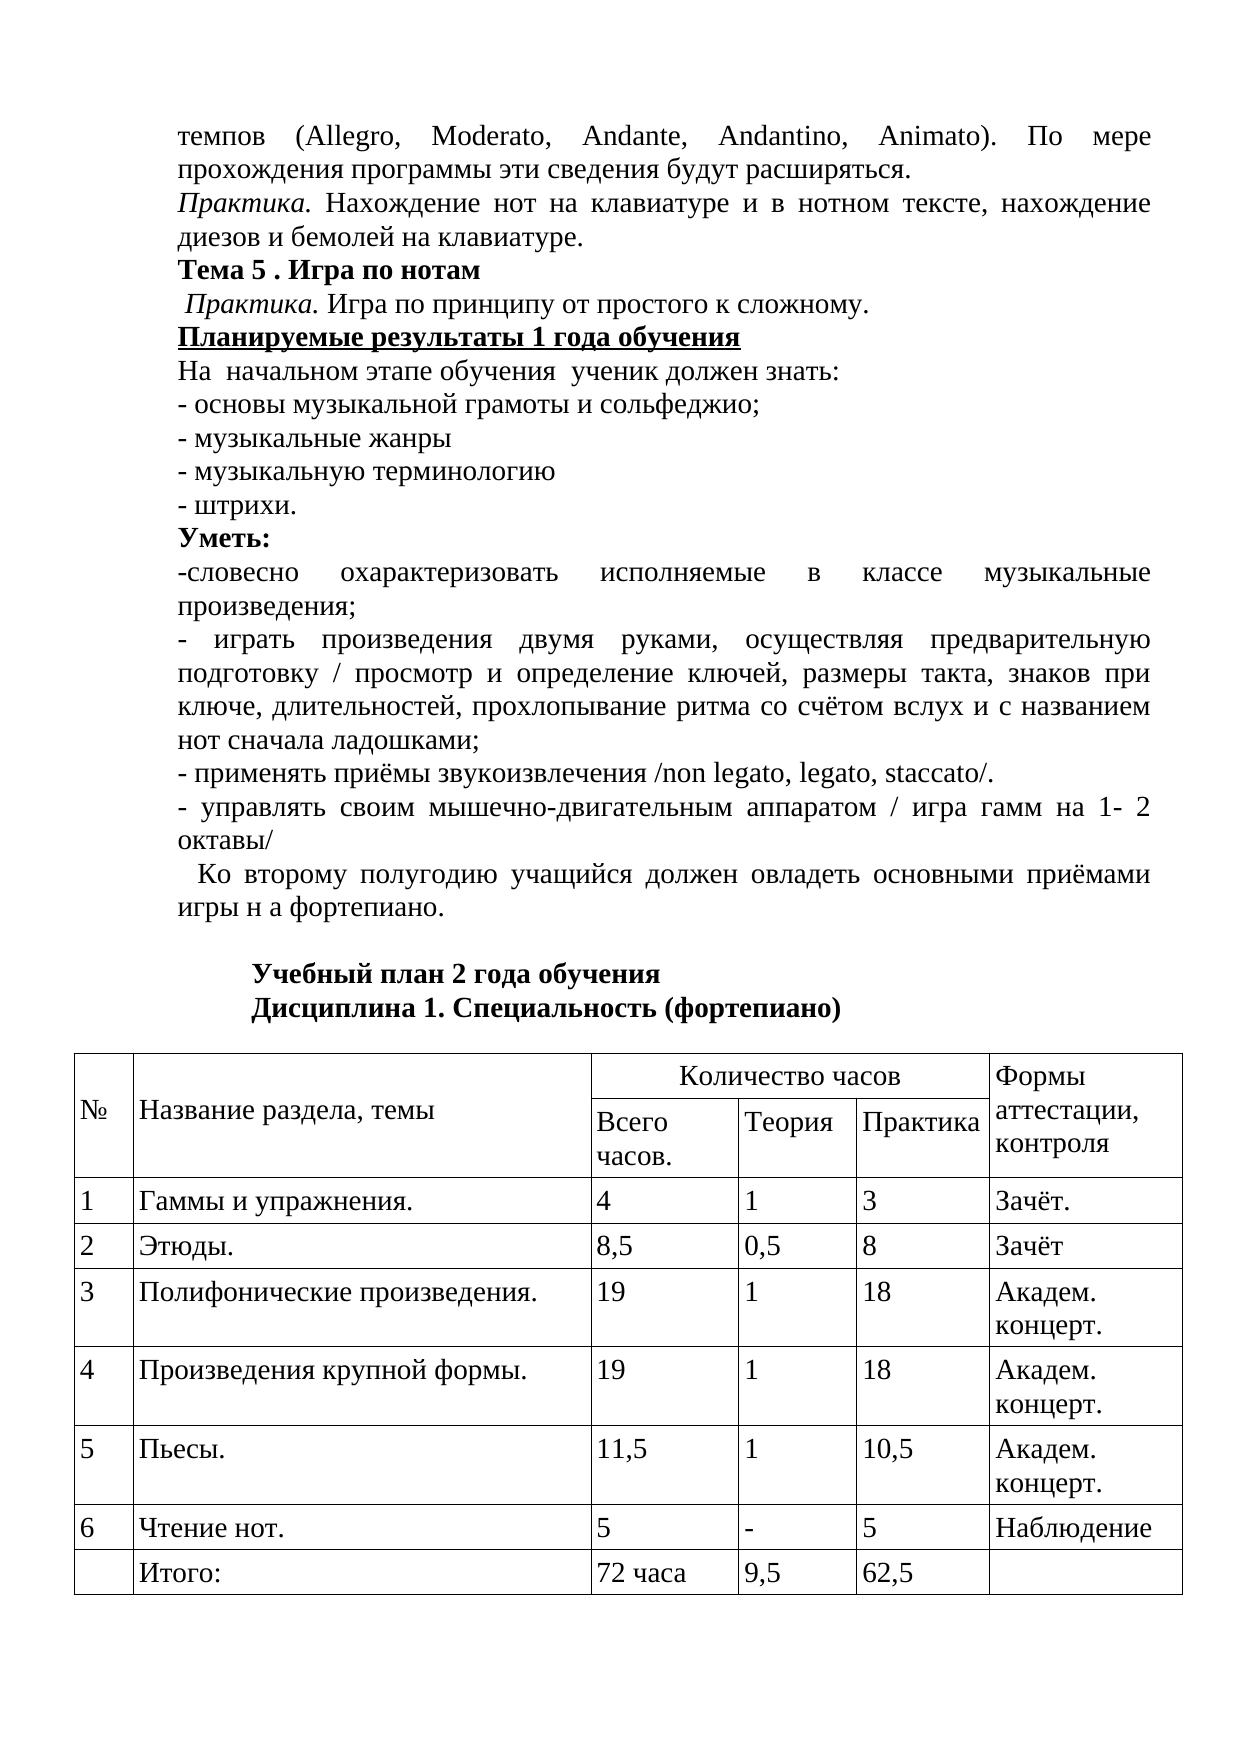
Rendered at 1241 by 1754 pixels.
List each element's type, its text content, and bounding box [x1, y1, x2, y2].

table_cell Этюды. [134, 1224, 591, 1268]
text - музыкальную терминологию [177, 453, 1152, 487]
table_cell 1 [739, 1269, 856, 1346]
table_cell Академ. концерт. [990, 1426, 1182, 1504]
text - музыкальные жанры [177, 420, 1152, 453]
table_cell Наблюдение [990, 1505, 1182, 1549]
table_cell 5 [75, 1426, 133, 1504]
text Практика. Нахождение нот на клавиатуре и в нотном тексте, нахождение диезов и бемолей на клавиатуре. [177, 185, 1152, 252]
table_cell 8 [857, 1224, 989, 1268]
table_cell Гаммы и упражнения. [134, 1178, 591, 1222]
table_cell 5 [857, 1505, 989, 1549]
table_cell 1 [739, 1347, 856, 1425]
table_cell Теория [739, 1099, 856, 1177]
table_cell 9,5 [739, 1550, 856, 1594]
table_cell 19 [592, 1269, 738, 1346]
table_cell 72 часа [592, 1550, 738, 1594]
text - управлять своим мышечно-двигательным аппаратом / игра гамм на 1- 2 октавы/ [177, 789, 1152, 856]
table_cell Академ. концерт. [990, 1347, 1182, 1425]
text -словесно охарактеризовать исполняемые в классе музыкальные произведения; [177, 554, 1152, 621]
text Ко второму полугодию учащийся должен овладеть основными приёмами игры н а фортепиано. [177, 856, 1152, 923]
table_cell 2 [75, 1224, 133, 1268]
table_cell 11,5 [592, 1426, 738, 1504]
table_cell - [739, 1505, 856, 1549]
table_cell 4 [75, 1347, 133, 1425]
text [177, 118, 1152, 185]
text Учебный план 2 года обучения [177, 957, 1152, 990]
table_cell 3 [75, 1269, 133, 1346]
table_cell 18 [857, 1269, 989, 1346]
table_cell [990, 1550, 1182, 1594]
table_cell 0,5 [739, 1224, 856, 1268]
table_cell 1 [75, 1178, 133, 1222]
text Планируемые результаты 1 года обучения [177, 319, 1152, 353]
table_header Формы аттестации, контроля [990, 1054, 1182, 1177]
table_header Количество часов [592, 1054, 989, 1098]
text Уметь: [177, 521, 1152, 554]
table_cell 6 [75, 1505, 133, 1549]
text - основы музыкальной грамоты и сольфеджио; [177, 386, 1152, 420]
table_cell Пьесы. [134, 1426, 591, 1504]
table_cell 10,5 [857, 1426, 989, 1504]
table_cell Практика [857, 1099, 989, 1177]
text - штрихи. [177, 487, 1152, 521]
text Тема 5 . Игра по нотам [177, 252, 1152, 286]
table_cell [75, 1550, 133, 1594]
table_cell 18 [857, 1347, 989, 1425]
table_header Название раздела, темы [134, 1054, 591, 1177]
table_cell Произведения крупной формы. [134, 1347, 591, 1425]
table_cell Чтение нот. [134, 1505, 591, 1549]
text - играть произведения двумя руками, осуществляя предварительную подготовку / просмотр и определение ключей, размеры такта, знаков при ключе, длительностей, прохлопывание ритма со счётом вслух и с названием нот сначала ладошками; [177, 621, 1152, 755]
table_header № [75, 1054, 133, 1177]
table_cell 1 [739, 1178, 856, 1222]
text Дисциплина 1. Специальность (фортепиано) [177, 990, 1152, 1024]
table_cell Итого: [134, 1550, 591, 1594]
table_cell Полифонические произведения. [134, 1269, 591, 1346]
table_cell Зачёт [990, 1224, 1182, 1268]
table_cell 1 [739, 1426, 856, 1504]
text - применять приёмы звукоизвлечения /non legato, legato, staccato/. [177, 755, 1152, 789]
text Практика. Игра по принципу от простого к сложному. [177, 286, 1152, 319]
table_cell 4 [592, 1178, 738, 1222]
table_cell 5 [592, 1505, 738, 1549]
table_cell Всего часов. [592, 1099, 738, 1177]
table_cell Зачёт. [990, 1178, 1182, 1222]
text На начальном этапе обучения ученик должен знать: [177, 353, 1152, 386]
table_cell 62,5 [857, 1550, 989, 1594]
table_cell 3 [857, 1178, 989, 1222]
table_cell Академ. концерт. [990, 1269, 1182, 1346]
table_cell 19 [592, 1347, 738, 1425]
table_cell 8,5 [592, 1224, 738, 1268]
